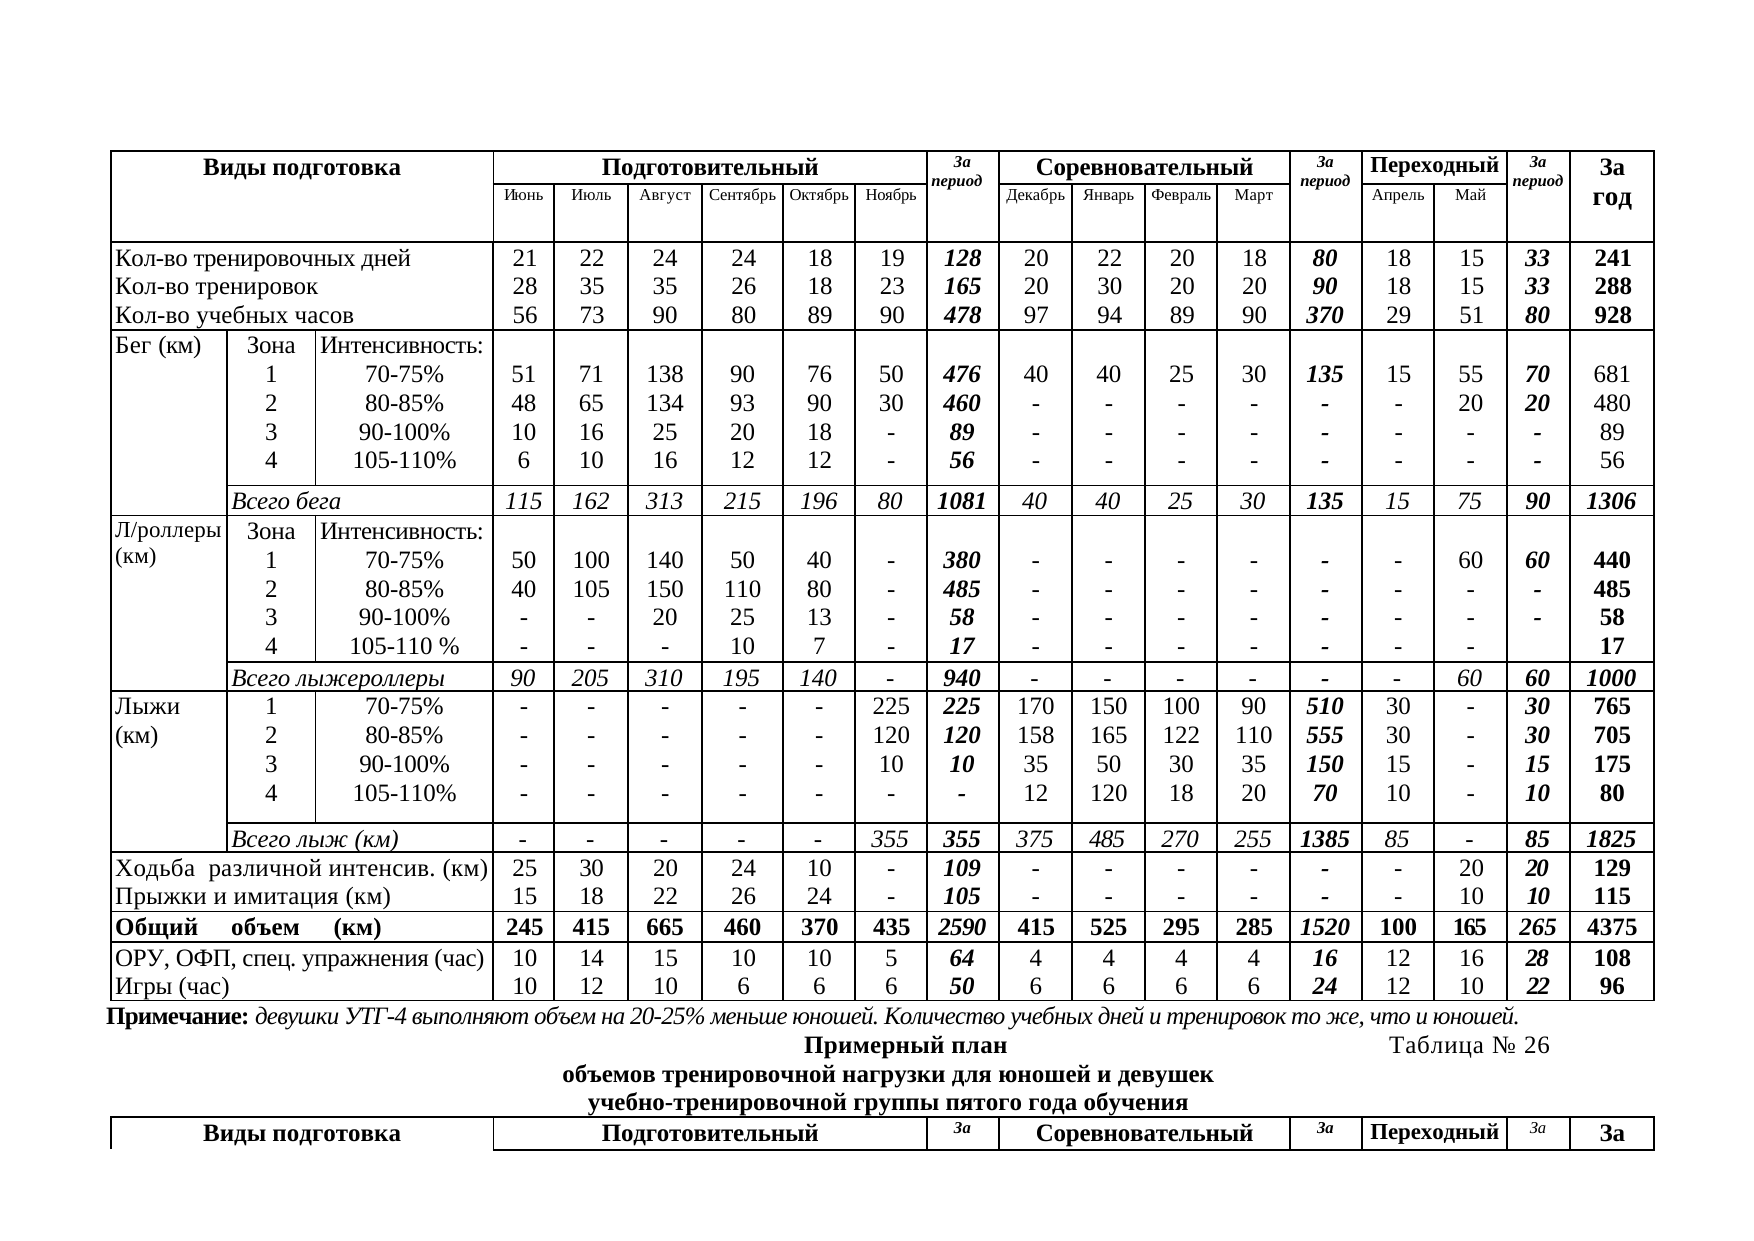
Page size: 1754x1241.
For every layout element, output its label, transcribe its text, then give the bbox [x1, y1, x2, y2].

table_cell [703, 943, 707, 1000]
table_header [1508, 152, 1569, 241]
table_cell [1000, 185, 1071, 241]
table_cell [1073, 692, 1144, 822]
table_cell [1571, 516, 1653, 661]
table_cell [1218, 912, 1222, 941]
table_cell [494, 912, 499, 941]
text объемов тренировочной нагрузки для юношей и девушек [128, 1059, 1648, 1087]
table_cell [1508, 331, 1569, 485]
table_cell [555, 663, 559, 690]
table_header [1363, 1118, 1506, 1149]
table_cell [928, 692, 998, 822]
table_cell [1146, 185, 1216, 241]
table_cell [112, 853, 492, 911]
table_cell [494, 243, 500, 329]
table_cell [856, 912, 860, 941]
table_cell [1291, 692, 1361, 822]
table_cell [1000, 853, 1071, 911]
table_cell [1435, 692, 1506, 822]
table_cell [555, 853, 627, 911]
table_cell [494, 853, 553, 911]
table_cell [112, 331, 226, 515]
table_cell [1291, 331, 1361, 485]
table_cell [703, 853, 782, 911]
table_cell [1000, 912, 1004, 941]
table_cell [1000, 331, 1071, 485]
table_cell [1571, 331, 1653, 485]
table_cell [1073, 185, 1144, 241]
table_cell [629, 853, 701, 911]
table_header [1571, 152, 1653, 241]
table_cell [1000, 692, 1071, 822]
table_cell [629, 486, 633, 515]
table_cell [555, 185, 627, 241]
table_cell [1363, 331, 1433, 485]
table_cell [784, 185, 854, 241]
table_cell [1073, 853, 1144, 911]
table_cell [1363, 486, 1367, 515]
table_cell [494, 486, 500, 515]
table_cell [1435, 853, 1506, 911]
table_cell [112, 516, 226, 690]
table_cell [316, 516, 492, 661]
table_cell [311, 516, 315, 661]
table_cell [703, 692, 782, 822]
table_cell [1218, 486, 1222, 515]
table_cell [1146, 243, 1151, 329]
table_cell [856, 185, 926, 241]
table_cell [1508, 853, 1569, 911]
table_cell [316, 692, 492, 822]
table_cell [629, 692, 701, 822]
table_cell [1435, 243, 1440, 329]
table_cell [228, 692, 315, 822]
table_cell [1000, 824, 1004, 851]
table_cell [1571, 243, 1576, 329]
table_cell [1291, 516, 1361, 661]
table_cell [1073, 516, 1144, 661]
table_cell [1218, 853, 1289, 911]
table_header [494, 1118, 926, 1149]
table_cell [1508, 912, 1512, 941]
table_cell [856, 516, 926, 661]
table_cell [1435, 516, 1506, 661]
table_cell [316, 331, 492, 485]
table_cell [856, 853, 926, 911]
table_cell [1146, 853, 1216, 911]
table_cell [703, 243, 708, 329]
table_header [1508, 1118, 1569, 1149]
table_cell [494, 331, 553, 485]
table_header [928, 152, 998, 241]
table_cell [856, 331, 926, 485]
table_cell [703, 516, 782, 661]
text Примерный план Таблица № 26 [706, 1030, 1648, 1059]
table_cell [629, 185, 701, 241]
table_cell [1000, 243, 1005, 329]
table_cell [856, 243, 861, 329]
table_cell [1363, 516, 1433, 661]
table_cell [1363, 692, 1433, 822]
text учебно-тренировочной группы пятого года обучения [128, 1087, 1648, 1116]
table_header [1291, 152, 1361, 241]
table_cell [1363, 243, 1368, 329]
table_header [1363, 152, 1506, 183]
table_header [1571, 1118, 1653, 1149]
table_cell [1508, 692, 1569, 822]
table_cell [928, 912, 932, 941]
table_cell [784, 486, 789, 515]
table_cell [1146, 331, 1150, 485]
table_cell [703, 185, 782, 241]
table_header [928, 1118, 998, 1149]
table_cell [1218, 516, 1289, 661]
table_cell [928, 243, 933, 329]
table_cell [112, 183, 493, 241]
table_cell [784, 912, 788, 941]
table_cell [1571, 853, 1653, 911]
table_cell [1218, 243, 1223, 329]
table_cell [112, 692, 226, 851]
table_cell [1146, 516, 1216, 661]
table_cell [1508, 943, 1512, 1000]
text Примечание: девушки УТГ-4 выполняют объем на 20-25% меньше юношей. Количество учебных дней и тренировок то же, что и юношей. [106, 1001, 1648, 1030]
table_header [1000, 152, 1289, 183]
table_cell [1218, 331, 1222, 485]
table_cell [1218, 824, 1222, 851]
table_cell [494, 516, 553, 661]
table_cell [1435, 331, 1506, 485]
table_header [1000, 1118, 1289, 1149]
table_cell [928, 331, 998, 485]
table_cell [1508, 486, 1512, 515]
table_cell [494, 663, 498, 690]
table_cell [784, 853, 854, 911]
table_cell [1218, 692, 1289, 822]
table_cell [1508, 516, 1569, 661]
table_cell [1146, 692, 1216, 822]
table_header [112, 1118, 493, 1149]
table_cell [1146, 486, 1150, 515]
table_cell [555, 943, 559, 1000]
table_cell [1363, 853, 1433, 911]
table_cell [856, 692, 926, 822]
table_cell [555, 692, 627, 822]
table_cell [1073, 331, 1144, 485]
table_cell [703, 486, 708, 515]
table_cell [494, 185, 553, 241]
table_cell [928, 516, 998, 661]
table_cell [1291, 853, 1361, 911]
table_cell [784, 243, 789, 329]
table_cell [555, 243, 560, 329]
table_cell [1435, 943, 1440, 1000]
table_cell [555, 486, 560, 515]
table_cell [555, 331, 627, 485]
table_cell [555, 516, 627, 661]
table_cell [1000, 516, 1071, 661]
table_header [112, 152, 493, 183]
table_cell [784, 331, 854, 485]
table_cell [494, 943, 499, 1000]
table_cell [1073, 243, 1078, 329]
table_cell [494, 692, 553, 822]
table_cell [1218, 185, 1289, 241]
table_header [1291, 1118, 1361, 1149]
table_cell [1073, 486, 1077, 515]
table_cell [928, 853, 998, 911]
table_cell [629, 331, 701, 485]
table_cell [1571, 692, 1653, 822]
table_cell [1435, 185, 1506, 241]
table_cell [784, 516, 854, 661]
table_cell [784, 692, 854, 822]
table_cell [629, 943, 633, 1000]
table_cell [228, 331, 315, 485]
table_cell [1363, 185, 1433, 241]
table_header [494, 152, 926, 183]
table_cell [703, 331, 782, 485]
